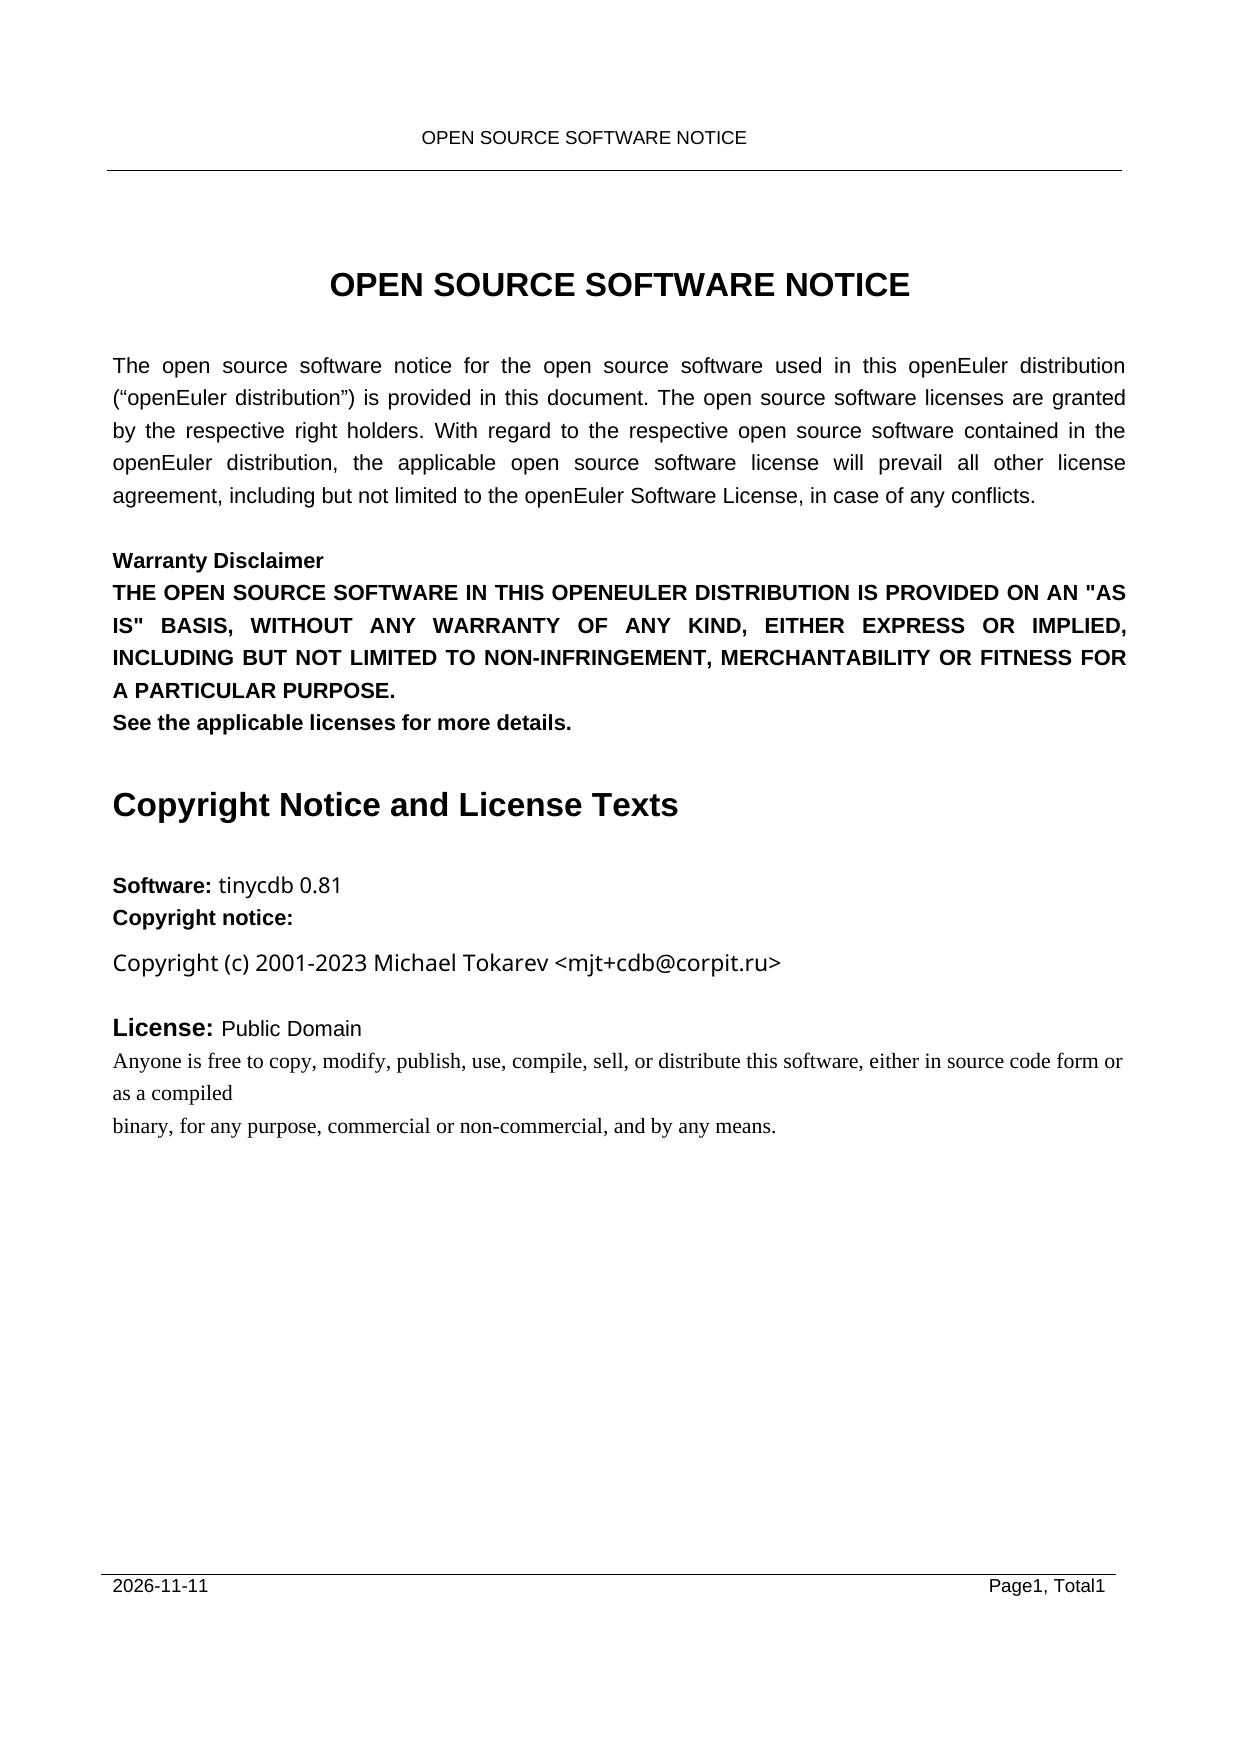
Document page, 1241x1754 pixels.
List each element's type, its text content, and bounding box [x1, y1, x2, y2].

text The open source software notice for the open source software used in this openEuler distribution (“openEuler distribution”) is provided in this document. The open source software licenses are granted by the respective right holders. With regard to the respective open source software contained in the openEuler distribution, the applicable open source software license will prevail all other license agreement, including but not limited to the openEuler Software License, in case of any conflicts. [112, 349, 1128, 511]
text License: Public Domain [112, 1012, 1128, 1044]
text Warranty Disclaimer [112, 544, 1128, 576]
text Copyright Notice and License Texts [112, 771, 1128, 836]
text Anyone is free to copy, modify, publish, use, compile, sell, or distribute this software, either in source code form or as a compiled binary, for any purpose, commercial or non-commercial, and by any means. [112, 1044, 1128, 1142]
title Software: tinycdb 0.81 [112, 869, 1128, 901]
text Copyright notice: [112, 901, 1128, 934]
text OPEN SOURCE SOFTWARE NOTICE [112, 251, 1128, 316]
text Copyright (c) 2001-2023 Michael Tokarev <mjt+cdb@corpit.ru> [112, 947, 1128, 1012]
text THE OPEN SOURCE SOFTWARE IN THIS OPENEULER DISTRIBUTION IS PROVIDED ON AN "AS IS" BASIS, WITHOUT ANY WARRANTY OF ANY KIND, EITHER EXPRESS OR IMPLIED, INCLUDING BUT NOT LIMITED TO NON-INFRINGEMENT, MERCHANTABILITY OR FITNESS FOR A PARTICULAR PURPOSE. See the applicable licenses for more details. [112, 576, 1128, 739]
